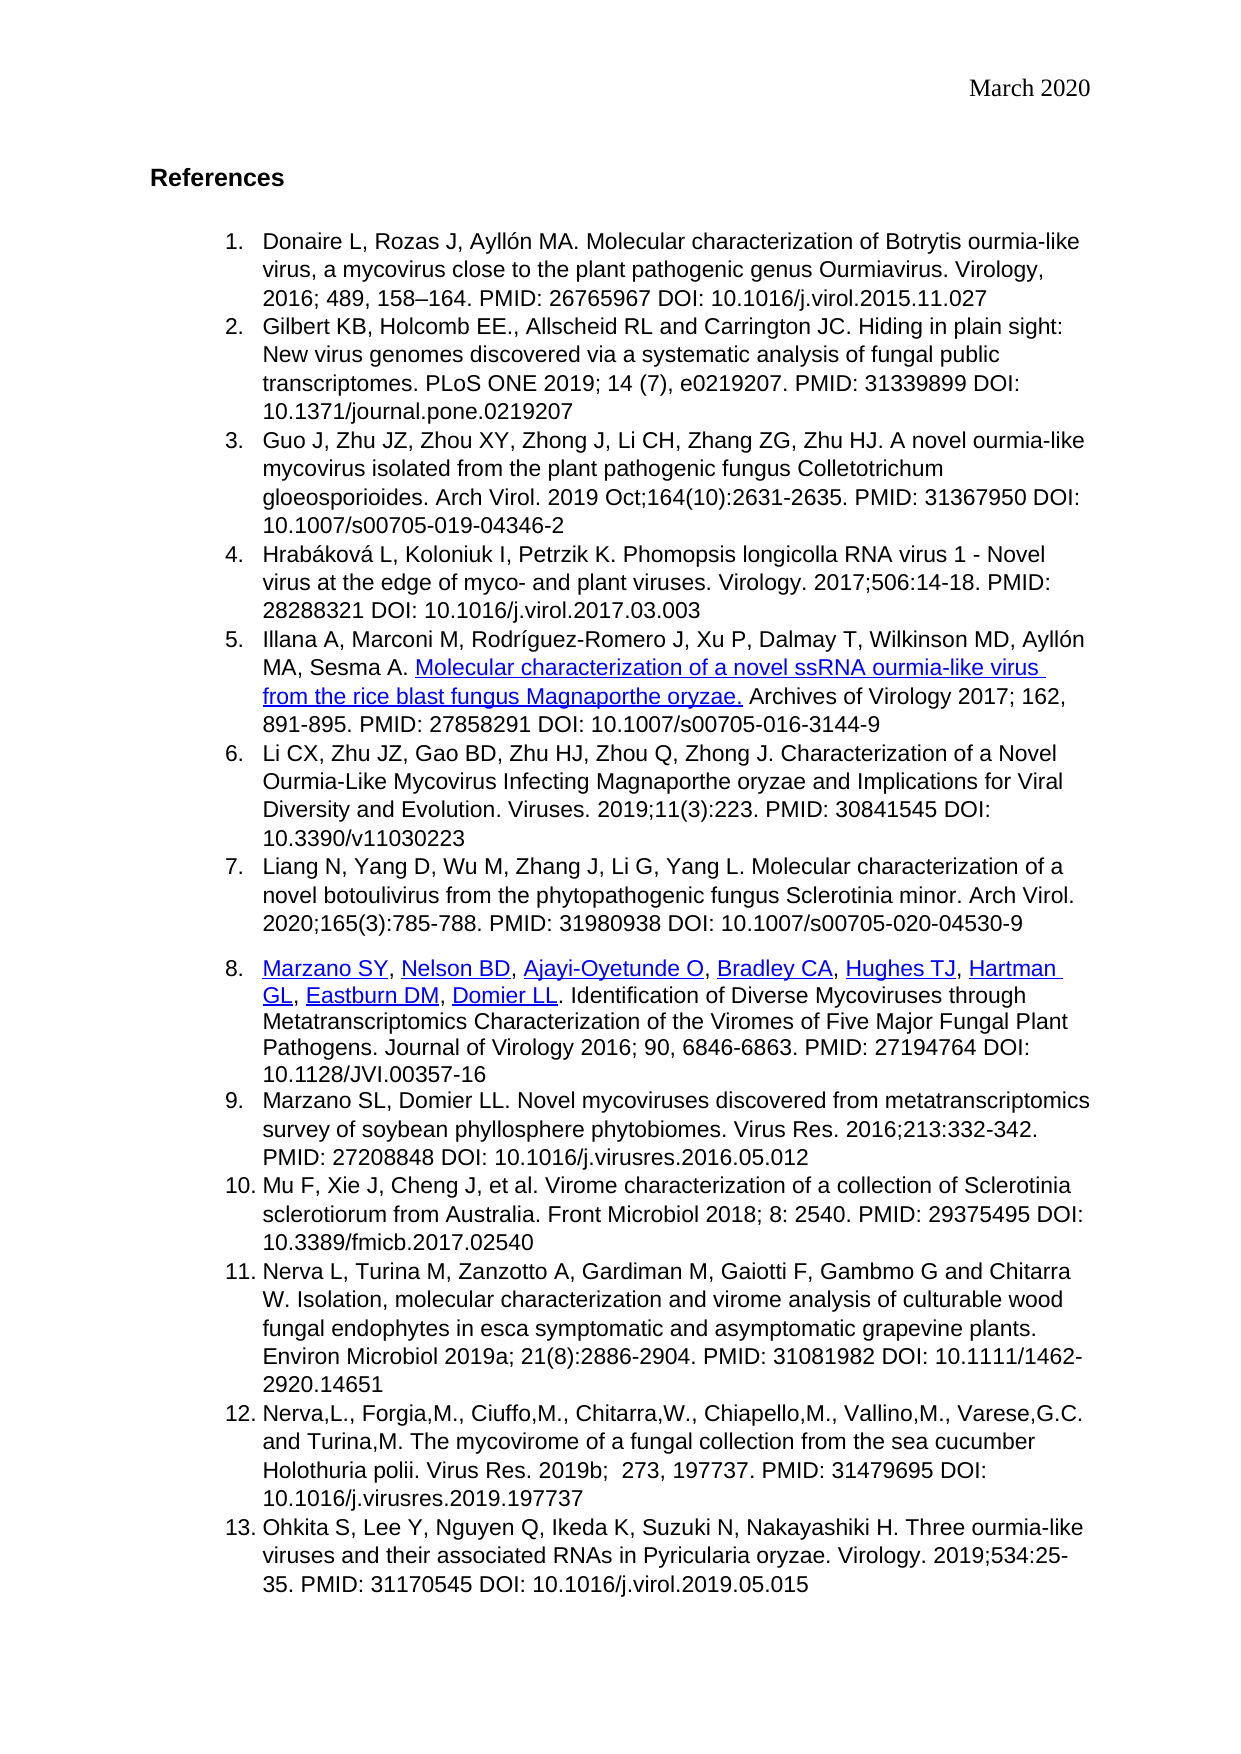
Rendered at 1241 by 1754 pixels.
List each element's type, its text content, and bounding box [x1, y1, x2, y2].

list Nerva,L., Forgia,M., Ciuffo,M., Chitarra,W., Chiapello,M., Vallino,M., Varese,G.C. and Turina,M. The mycovirome of a fungal collection from the sea cucumber Holothuria polii. Virus Res. 2019b; 273, 197737. PMID: 31479695 DOI: 10.1016/j.virusres.2019.197737 [225, 1400, 1090, 1512]
list Nerva L, Turina M, Zanzotto A, Gardiman M, Gaiotti F, Gambmo G and Chitarra W. Isolation, molecular characterization and virome analysis of culturable wood fungal endophytes in esca symptomatic and asymptomatic grapevine plants. Environ Microbiol 2019a; 21(8):2886-2904. PMID: 31081982 DOI: 10.1111/1462-2920.14651 [225, 1258, 1090, 1398]
list Ohkita S, Lee Y, Nguyen Q, Ikeda K, Suzuki N, Nakayashiki H. Three ourmia-like viruses and their associated RNAs in Pyricularia oryzae. Virology. 2019;534:25-35. PMID: 31170545 DOI: 10.1016/j.virol.2019.05.015 [225, 1514, 1090, 1597]
list Donaire L, Rozas J, Ayllón MA. Molecular characterization of Botrytis ourmia-like virus, a mycovirus close to the plant pathogenic genus Ourmiavirus. Virology, 2016; 489, 158–164. PMID: 26765967 DOI: 10.1016/j.virol.2015.11.027 [225, 228, 1090, 311]
list Gilbert KB, Holcomb EE., Allscheid RL and Carrington JC. Hiding in plain sight: New virus genomes discovered via a systematic analysis of fungal public transcriptomes. PLoS ONE 2019; 14 (7), e0219207. PMID: 31339899 DOI: 10.1371/journal.pone.0219207 [225, 313, 1090, 425]
subtitle Marzano SY, Nelson BD, Ajayi-Oyetunde O, Bradley CA, Hughes TJ, Hartman GL, Eastburn DM, Domier LL. Identification of Diverse Mycoviruses through Metatranscriptomics Characterization of the Viromes of Five Major Fungal Plant Pathogens. Journal of Virology 2016; 90, 6846-6863. PMID: 27194764 DOI: 10.1128/JVI.00357-16 [225, 955, 1090, 1087]
text References [150, 162, 1090, 191]
list Hrabáková L, Koloniuk I, Petrzik K. Phomopsis longicolla RNA virus 1 - Novel virus at the edge of myco- and plant viruses. Virology. 2017;506:14-18. PMID: 28288321 DOI: 10.1016/j.virol.2017.03.003 [225, 541, 1090, 624]
list Liang N, Yang D, Wu M, Zhang J, Li G, Yang L. Molecular characterization of a novel botoulivirus from the phytopathogenic fungus Sclerotinia minor. Arch Virol. 2020;165(3):785-788. PMID: 31980938 DOI: 10.1007/s00705-020-04530-9 [225, 853, 1090, 937]
list Guo J, Zhu JZ, Zhou XY, Zhong J, Li CH, Zhang ZG, Zhu HJ. A novel ourmia-like mycovirus isolated from the plant pathogenic fungus Colletotrichum gloeosporioides. Arch Virol. 2019 Oct;164(10):2631-2635. PMID: 31367950 DOI: 10.1007/s00705-019-04346-2 [225, 427, 1090, 538]
list Marzano SL, Domier LL. Novel mycoviruses discovered from metatranscriptomics survey of soybean phyllosphere phytobiomes. Virus Res. 2016;213:332-342. PMID: 27208848 DOI: 10.1016/j.virusres.2016.05.012 [225, 1087, 1090, 1170]
list Li CX, Zhu JZ, Gao BD, Zhu HJ, Zhou Q, Zhong J. Characterization of a Novel Ourmia-Like Mycovirus Infecting Magnaporthe oryzae and Implications for Viral Diversity and Evolution. Viruses. 2019;11(3):223. PMID: 30841545 DOI: 10.3390/v11030223 [225, 739, 1090, 851]
list Illana A, Marconi M, Rodríguez-Romero J, Xu P, Dalmay T, Wilkinson MD, Ayllón MA, Sesma A. Molecular characterization of a novel ssRNA ourmia-like virus from the rice blast fungus Magnaporthe oryzae. Archives of Virology 2017; 162, 891-895. PMID: 27858291 DOI: 10.1007/s00705-016-3144-9 [225, 626, 1090, 737]
list Mu F, Xie J, Cheng J, et al. Virome characterization of a collection of Sclerotinia sclerotiorum from Australia. Front Microbiol 2018; 8: 2540. PMID: 29375495 DOI: 10.3389/fmicb.2017.02540 [225, 1172, 1090, 1256]
